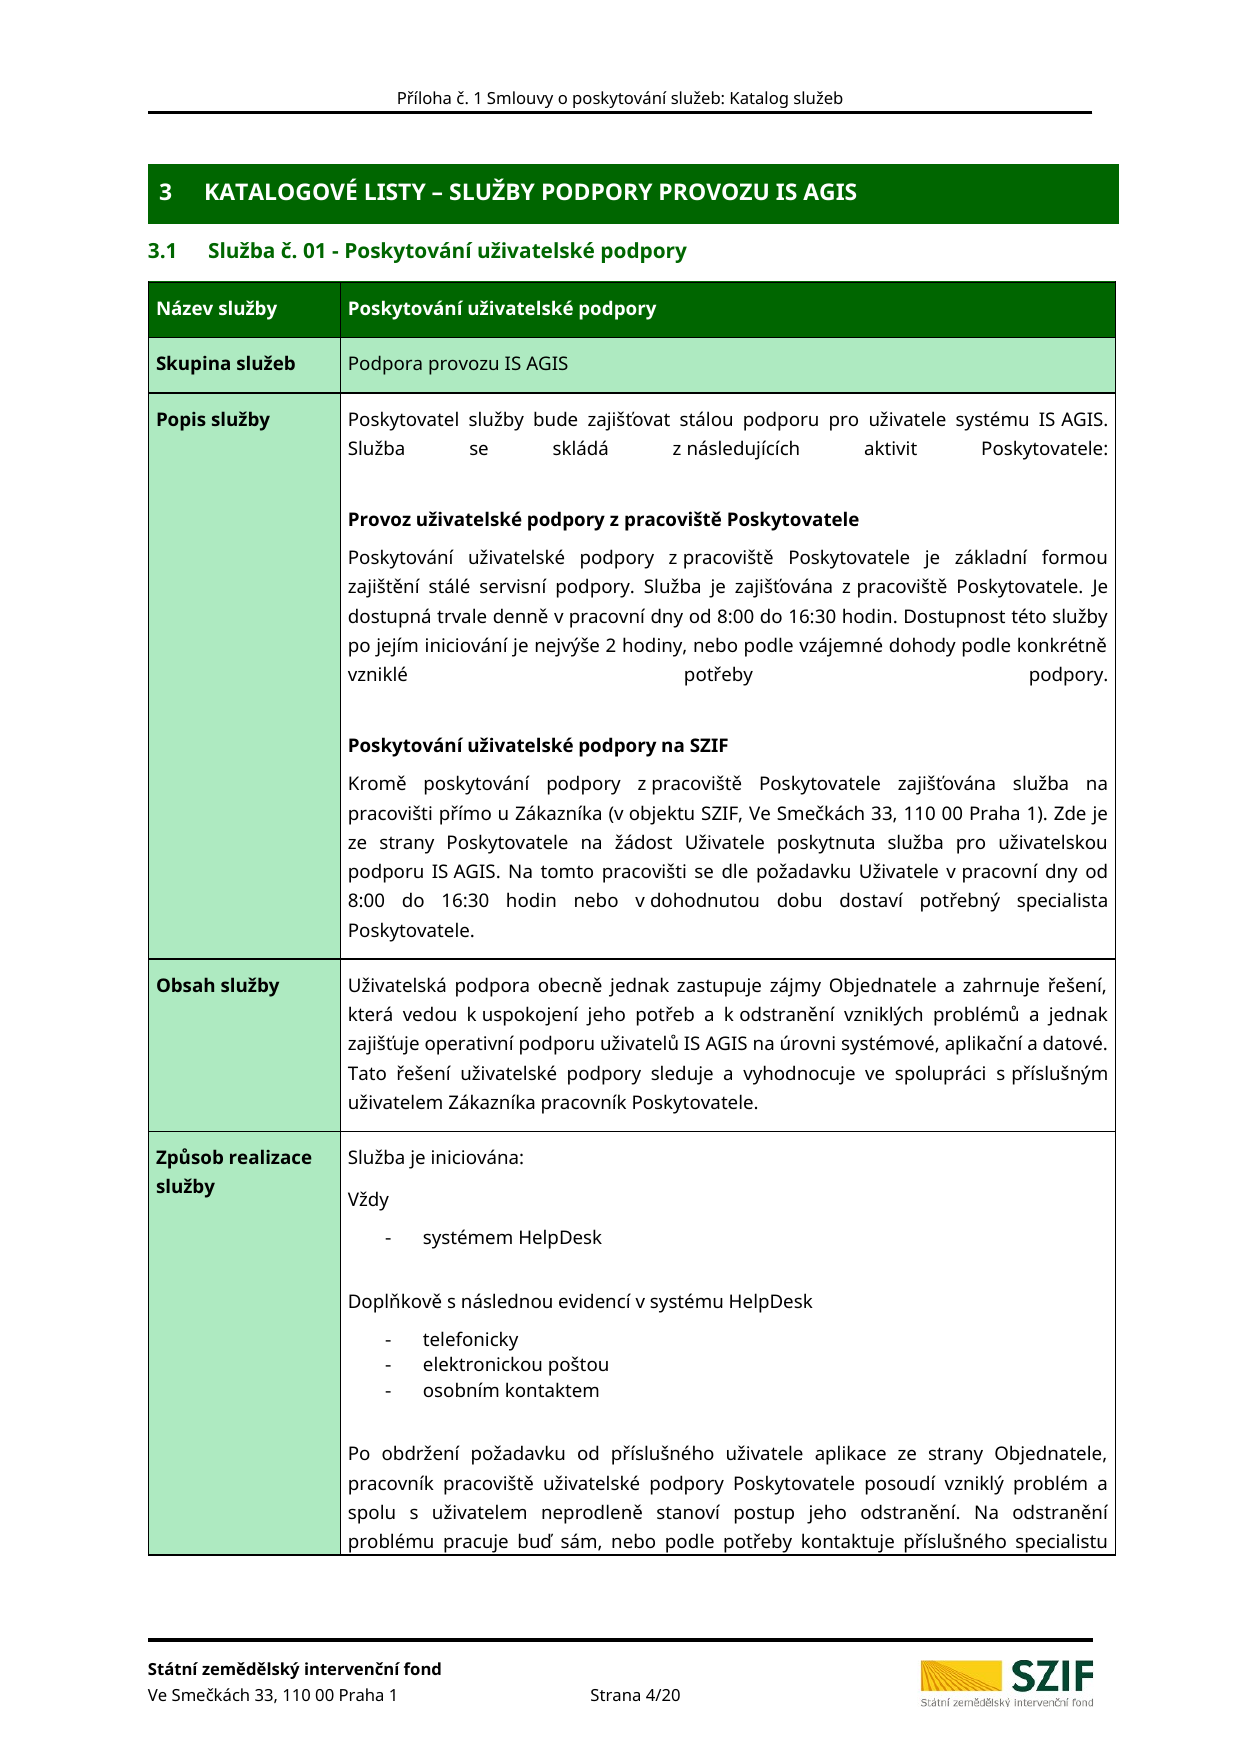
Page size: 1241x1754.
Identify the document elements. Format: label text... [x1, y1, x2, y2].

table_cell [341, 1132, 1115, 1554]
table_cell Obsah služby [149, 960, 340, 1131]
table_header Poskytování uživatelské podpory [341, 283, 1115, 337]
table_cell Uživatelská podpora obecně jednak zastupuje zájmy Objednatele a zahrnuje řešení, která vedou k uspokojení jeho potřeb a k odstranění vzniklých problémů a jednak zajišťuje operativní podporu uživatelů IS AGIS na úrovni systémové, aplikační a datové. Tato řešení uživatelské podpory sleduje a vyhodnocuje ve spolupráci s příslušným uživatelem Zákazníka pracovník Poskytovatele. [341, 960, 1115, 1131]
table_cell Popis služby [149, 394, 340, 958]
table_cell Podpora provozu IS AGIS [341, 338, 1115, 392]
picture [917, 1660, 1095, 1707]
table_cell Způsob realizace služby [149, 1132, 340, 1554]
table_cell Skupina služeb [149, 338, 340, 392]
table_cell Poskytovatel služby bude zajišťovat stálou podporu pro uživatele systému IS AGIS. Služba se skládá z následujících aktivit Poskytovatele: Provoz uživatelské podpory z pracoviště Poskytovatele Poskytování uživatelské podpory z pracoviště Poskytovatele je základní formou zajištění stálé servisní podpory. Služba je zajišťována z pracoviště Poskytovatele. Je dostupná trvale denně v pracovní dny od 8:00 do 16:30 hodin. Dostupnost této služby po jejím iniciování je nejvýše 2 hodiny, nebo podle vzájemné dohody podle konkrétně vzniklé potřeby podpory. Poskytování uživatelské podpory na SZIF Kromě poskytování podpory z pracoviště Poskytovatele zajišťována služba na pracovišti přímo u Zákazníka (v objektu SZIF, Ve Smečkách 33, 110 00 Praha 1). Zde je ze strany Poskytovatele na žádost Uživatele poskytnuta služba pro uživatelskou podporu IS AGIS. Na tomto pracovišti se dle požadavku Uživatele v pracovní dny od 8:00 do 16:30 hodin nebo v dohodnutou dobu dostaví potřebný specialista Poskytovatele. [341, 394, 1115, 958]
table_header Název služby [149, 283, 340, 337]
subtitle Služba č. 01 - Poskytování uživatelské podpory [148, 236, 1092, 265]
table_header Katalogové listy – Služby podpory provozu IS AGIS [148, 164, 1119, 224]
